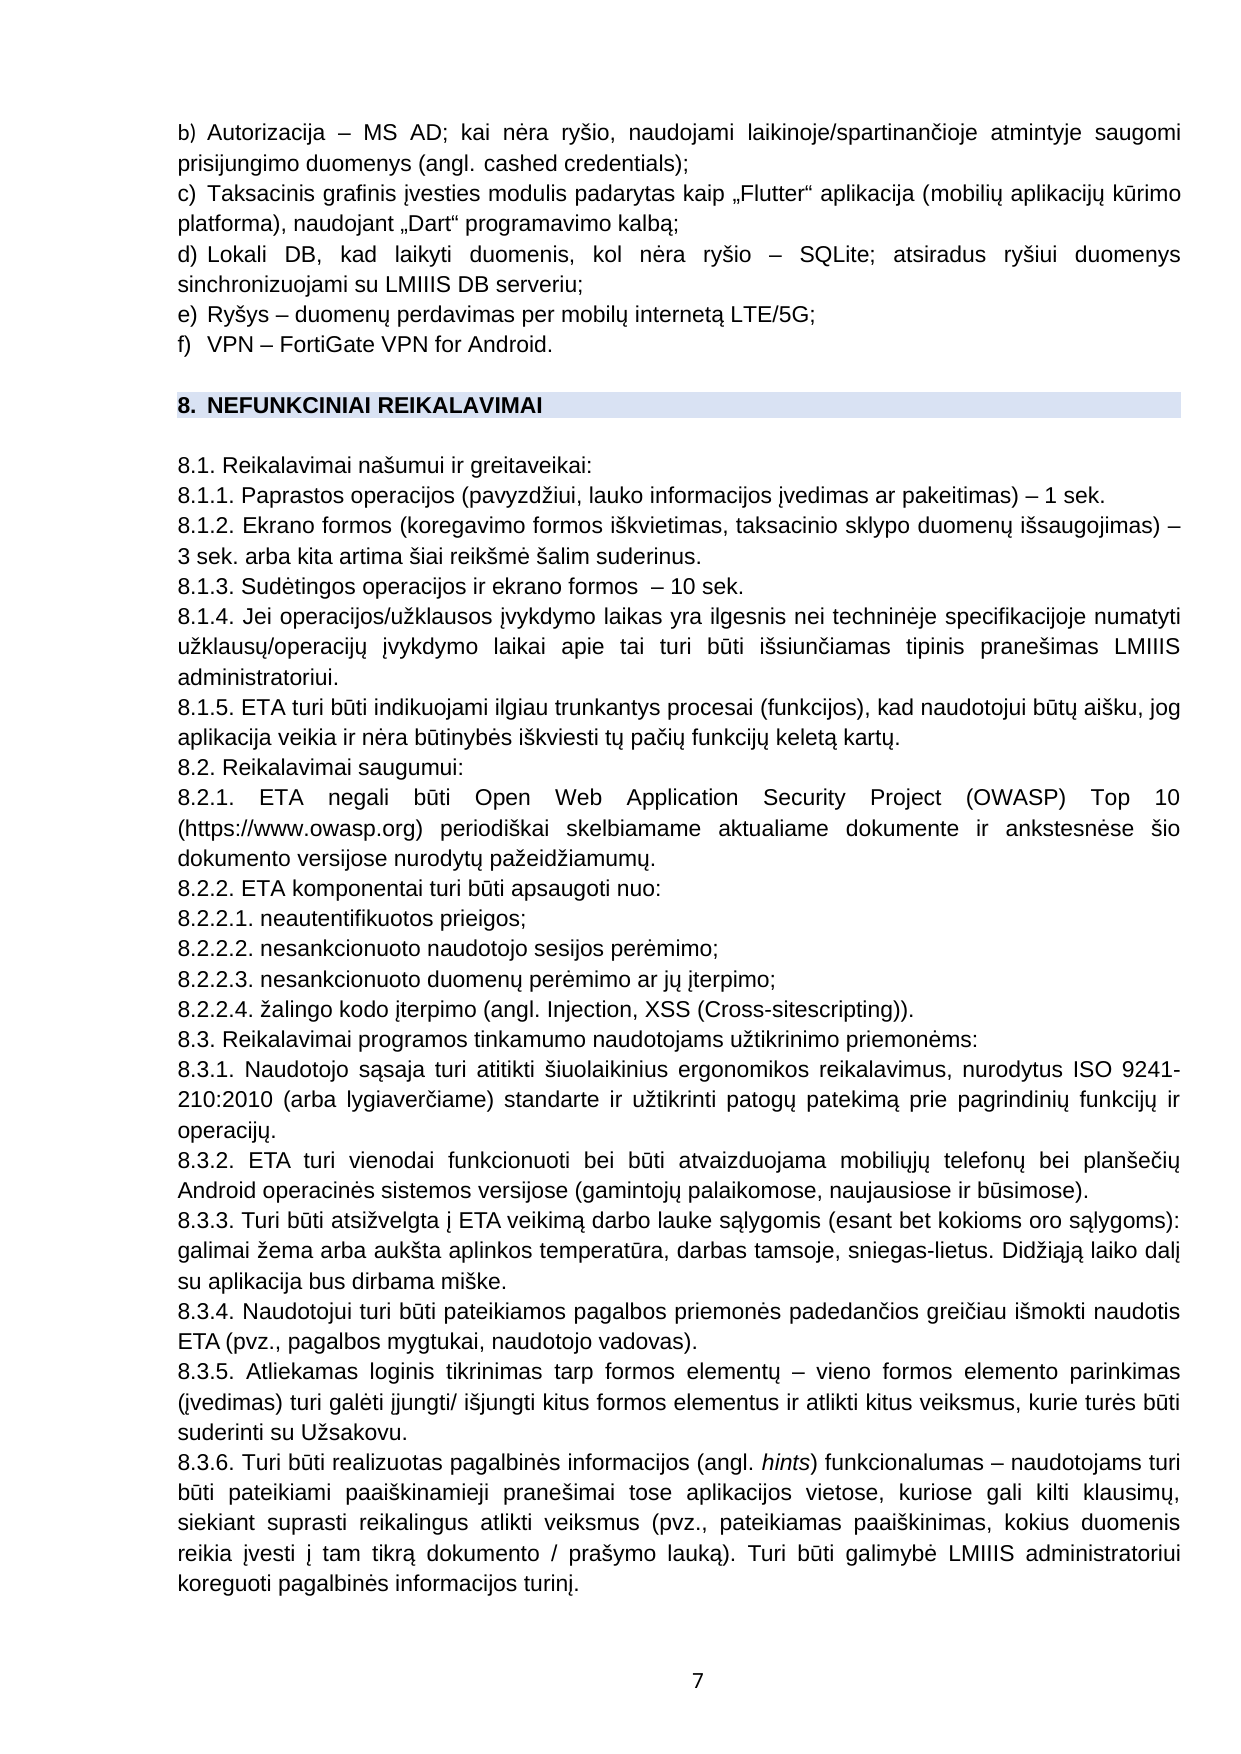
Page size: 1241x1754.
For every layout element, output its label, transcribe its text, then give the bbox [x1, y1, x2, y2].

text 8.1. Reikalavimai našumui ir greitaveikai: [177, 452, 1181, 478]
text 8.3.2. ETA turi vienodai funkcionuoti bei būti atvaizduojama mobiliųjų telefonų bei planšečių Android operacinės sistemos versijose (gamintojų palaikomose, naujausiose ir būsimose). [177, 1147, 1181, 1203]
text 8.2.2. ETA komponentai turi būti apsaugoti nuo: [177, 875, 1181, 901]
text 8.2.2.2. nesankcionuoto naudotojo sesijos perėmimo; [177, 935, 1181, 962]
text 8.3.3. Turi būti atsižvelgta į ETA veikimą darbo lauke sąlygomis (esant bet kokioms oro sąlygoms): galimai žema arba aukšta aplinkos temperatūra, darbas tamsoje, sniegas-lietus. Didžiąją laiko dalį su aplikacija bus dirbama miške. [177, 1207, 1181, 1294]
text 8.3.5. Atliekamas loginis tikrinimas tarp formos elementų – vieno formos elemento parinkimas (įvedimas) turi galėti įjungti/ išjungti kitus formos elementus ir atlikti kitus veiksmus, kurie turės būti suderinti su Užsakovu. [177, 1358, 1181, 1445]
text 8.2. Reikalavimai saugumui: [177, 754, 1181, 781]
list Ryšys – duomenų perdavimas per mobilų internetą LTE/5G; [177, 301, 1181, 327]
text 8.2.1. ETA negali būti Open Web Application Security Project (OWASP) Top 10 (https://www.owasp.org) periodiškai skelbiamame aktualiame dokumente ir ankstesnėse šio dokumento versijose nurodytų pažeidžiamumų. [177, 784, 1181, 871]
text 8.1.3. Sudėtingos operacijos ir ekrano formos – 10 sek. [177, 573, 1181, 599]
text 8.1.4. Jei operacijos/užklausos įvykdymo laikas yra ilgesnis nei techninėje specifikacijoje numatyti užklausų/operacijų įvykdymo laikai apie tai turi būti išsiunčiamas tipinis pranešimas LMIIIS administratoriui. [177, 603, 1181, 690]
list NEFUNKCINIAI REIKALAVIMAI [177, 392, 1181, 418]
list Autorizacija – MS AD; kai nėra ryšio, naudojami laikinoje/spartinančioje atmintyje saugomi prisijungimo duomenys (angl. cashed credentials); [177, 118, 1181, 176]
text 8.2.2.1. neautentifikuotos prieigos; [177, 905, 1181, 932]
text 8.1.1. Paprastos operacijos (pavyzdžiui, lauko informacijos įvedimas ar pakeitimas) – 1 sek. [177, 482, 1181, 509]
text 8.3. Reikalavimai programos tinkamumo naudotojams užtikrinimo priemonėms: [177, 1026, 1181, 1052]
text 8.2.2.4. žalingo kodo įterpimo (angl. Injection, XSS (Cross-sitescripting)). [177, 996, 1181, 1022]
text 8.3.1. Naudotojo sąsaja turi atitikti šiuolaikinius ergonomikos reikalavimus, nurodytus ISO 9241-210:2010 (arba lygiaverčiame) standarte ir užtikrinti patogų patekimą prie pagrindinių funkcijų ir operacijų. [177, 1056, 1181, 1143]
list Lokali DB, kad laikyti duomenis, kol nėra ryšio – SQLite; atsiradus ryšiui duomenys sinchronizuojami su LMIIIS DB serveriu; [177, 241, 1181, 297]
text 8.1.2. Ekrano formos (koregavimo formos iškvietimas, taksacinio sklypo duomenų išsaugojimas) – 3 sek. arba kita artima šiai reikšmė šalim suderinus. [177, 512, 1181, 569]
text 8.3.6. Turi būti realizuotas pagalbinės informacijos (angl. hints) funkcionalumas – naudotojams turi būti pateikiami paaiškinamieji pranešimai tose aplikacijos vietose, kuriose gali kilti klausimų, siekiant suprasti reikalingus atlikti veiksmus (pvz., pateikiamas paaiškinimas, kokius duomenis reikia įvesti į tam tikrą dokumento / prašymo lauką). Turi būti galimybė LMIIIS administratoriui koreguoti pagalbinės informacijos turinį. [177, 1449, 1181, 1596]
list VPN – FortiGate VPN for Android. [177, 331, 1181, 358]
text 8.3.4. Naudotojui turi būti pateikiamos pagalbos priemonės padedančios greičiau išmokti naudotis ETA (pvz., pagalbos mygtukai, naudotojo vadovas). [177, 1298, 1181, 1354]
text 8.2.2.3. nesankcionuoto duomenų perėmimo ar jų įterpimo; [177, 966, 1181, 992]
text 8.1.5. ETA turi būti indikuojami ilgiau trunkantys procesai (funkcijos), kad naudotojui būtų aišku, jog aplikacija veikia ir nėra būtinybės iškviesti tų pačių funkcijų keletą kartų. [177, 694, 1181, 750]
list Taksacinis grafinis įvesties modulis padarytas kaip „Flutter“ aplikacija (mobilių aplikacijų kūrimo platforma), naudojant „Dart“ programavimo kalbą; [177, 180, 1181, 237]
